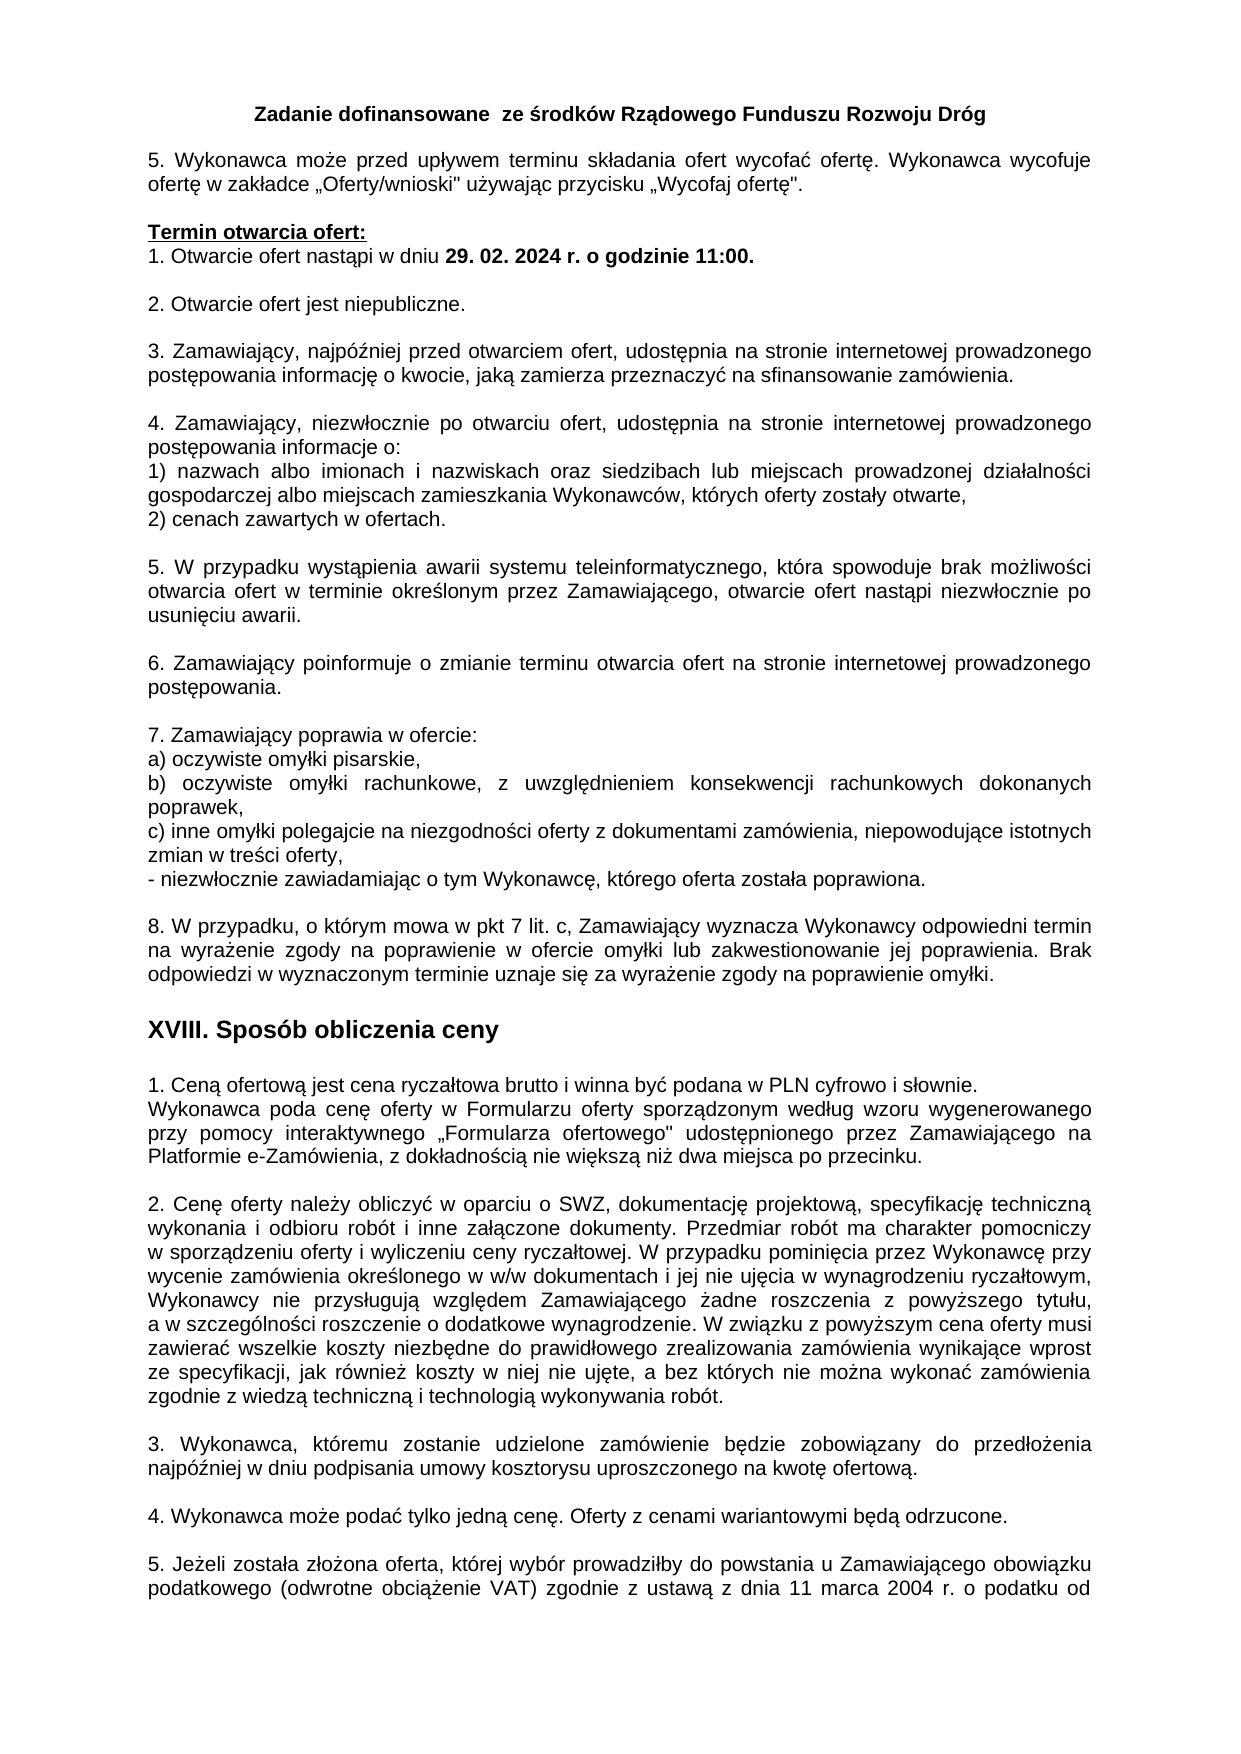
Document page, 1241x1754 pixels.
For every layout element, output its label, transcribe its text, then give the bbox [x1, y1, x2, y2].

text - niezwłocznie zawiadamiając o tym Wykonawcę, którego oferta została poprawiona. [148, 866, 1093, 890]
text 5. W przypadku wystąpienia awarii systemu teleinformatycznego, która spowoduje brak możliwości otwarcia ofert w terminie określonym przez Zamawiającego, otwarcie ofert nastąpi niezwłocznie po usunięciu awarii. [148, 555, 1093, 627]
text 1) nazwach albo imionach i nazwiskach oraz siedzibach lub miejscach prowadzonej działalności gospodarczej albo miejscach zamieszkania Wykonawców, których oferty zostały otwarte, [148, 459, 1093, 507]
text 1. Otwarcie ofert nastąpi w dniu 29. 02. 2024 r. o godzinie 11:00. [148, 243, 1093, 267]
text 6. Zamawiający poinformuje o zmianie terminu otwarcia ofert na stronie internetowej prowadzonego postępowania. [148, 651, 1093, 699]
text Wykonawca poda cenę oferty w Formularzu oferty sporządzonym według wzoru wygenerowanego przy pomocy interaktywnego „Formularza ofertowego" udostępnionego przez Zamawiającego na Platformie e-Zamówienia, z dokładnością nie większą niż dwa miejsca po przecinku. [148, 1096, 1093, 1168]
text Termin otwarcia ofert: [148, 219, 1093, 243]
text b) oczywiste omyłki rachunkowe, z uwzględnieniem konsekwencji rachunkowych dokonanych poprawek, [148, 771, 1093, 818]
text 4. Zamawiający, niezwłocznie po otwarciu ofert, udostępnia na stronie internetowej prowadzonego postępowania informacje o: [148, 411, 1093, 459]
text 3. Zamawiający, najpóźniej przed otwarciem ofert, udostępnia na stronie internetowej prowadzonego postępowania informację o kwocie, jaką zamierza przeznaczyć na sfinansowanie zamówienia. [148, 339, 1093, 387]
text XVIII. Sposób obliczenia ceny [148, 1015, 1093, 1044]
text 1. Ceną ofertową jest cena ryczałtowa brutto i winna być podana w PLN cyfrowo i słownie. [148, 1072, 1093, 1096]
text 2. Cenę oferty należy obliczyć w oparciu o SWZ, dokumentację projektową, specyfikację techniczną wykonania i odbioru robót i inne załączone dokumenty. Przedmiar robót ma charakter pomocniczy w sporządzeniu oferty i wyliczeniu ceny ryczałtowej. W przypadku pominięcia przez Wykonawcę przy wycenie zamówienia określonego w w/w dokumentach i jej nie ujęcia w wynagrodzeniu ryczałtowym, Wykonawcy nie przysługują względem Zamawiającego żadne roszczenia z powyższego tytułu, a w szczególności roszczenie o dodatkowe wynagrodzenie. W związku z powyższym cena oferty musi zawierać wszelkie koszty niezbędne do prawidłowego zrealizowania zamówienia wynikające wprost ze specyfikacji, jak również koszty w niej nie ujęte, a bez których nie można wykonać zamówienia zgodnie z wiedzą techniczną i technologią wykonywania robót. [148, 1192, 1093, 1408]
text 2. Otwarcie ofert jest niepubliczne. [148, 291, 1093, 315]
text 7. Zamawiający poprawia w ofercie: [148, 723, 1093, 747]
text a) oczywiste omyłki pisarskie, [148, 747, 1093, 771]
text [148, 1552, 1093, 1599]
text 8. W przypadku, o którym mowa w pkt 7 lit. c, Zamawiający wyznacza Wykonawcy odpowiedni termin na wyrażenie zgody na poprawienie w ofercie omyłki lub zakwestionowanie jej poprawienia. Brak odpowiedzi w wyznaczonym terminie uznaje się za wyrażenie zgody na poprawienie omyłki. [148, 914, 1093, 986]
text 2) cenach zawartych w ofertach. [148, 507, 1093, 531]
text c) inne omyłki polegajcie na niezgodności oferty z dokumentami zamówienia, niepowodujące istotnych zmian w treści oferty, [148, 818, 1093, 866]
text 3. Wykonawca, któremu zostanie udzielone zamówienie będzie zobowiązany do przedłożenia najpóźniej w dniu podpisania umowy kosztorysu uproszczonego na kwotę ofertową. [148, 1432, 1093, 1480]
text 5. Wykonawca może przed upływem terminu składania ofert wycofać ofertę. Wykonawca wycofuje ofertę w zakładce „Oferty/wnioski" używając przycisku „Wycofaj ofertę". [148, 148, 1093, 196]
text 4. Wykonawca może podać tylko jedną cenę. Oferty z cenami wariantowymi będą odrzucone. [148, 1504, 1093, 1528]
